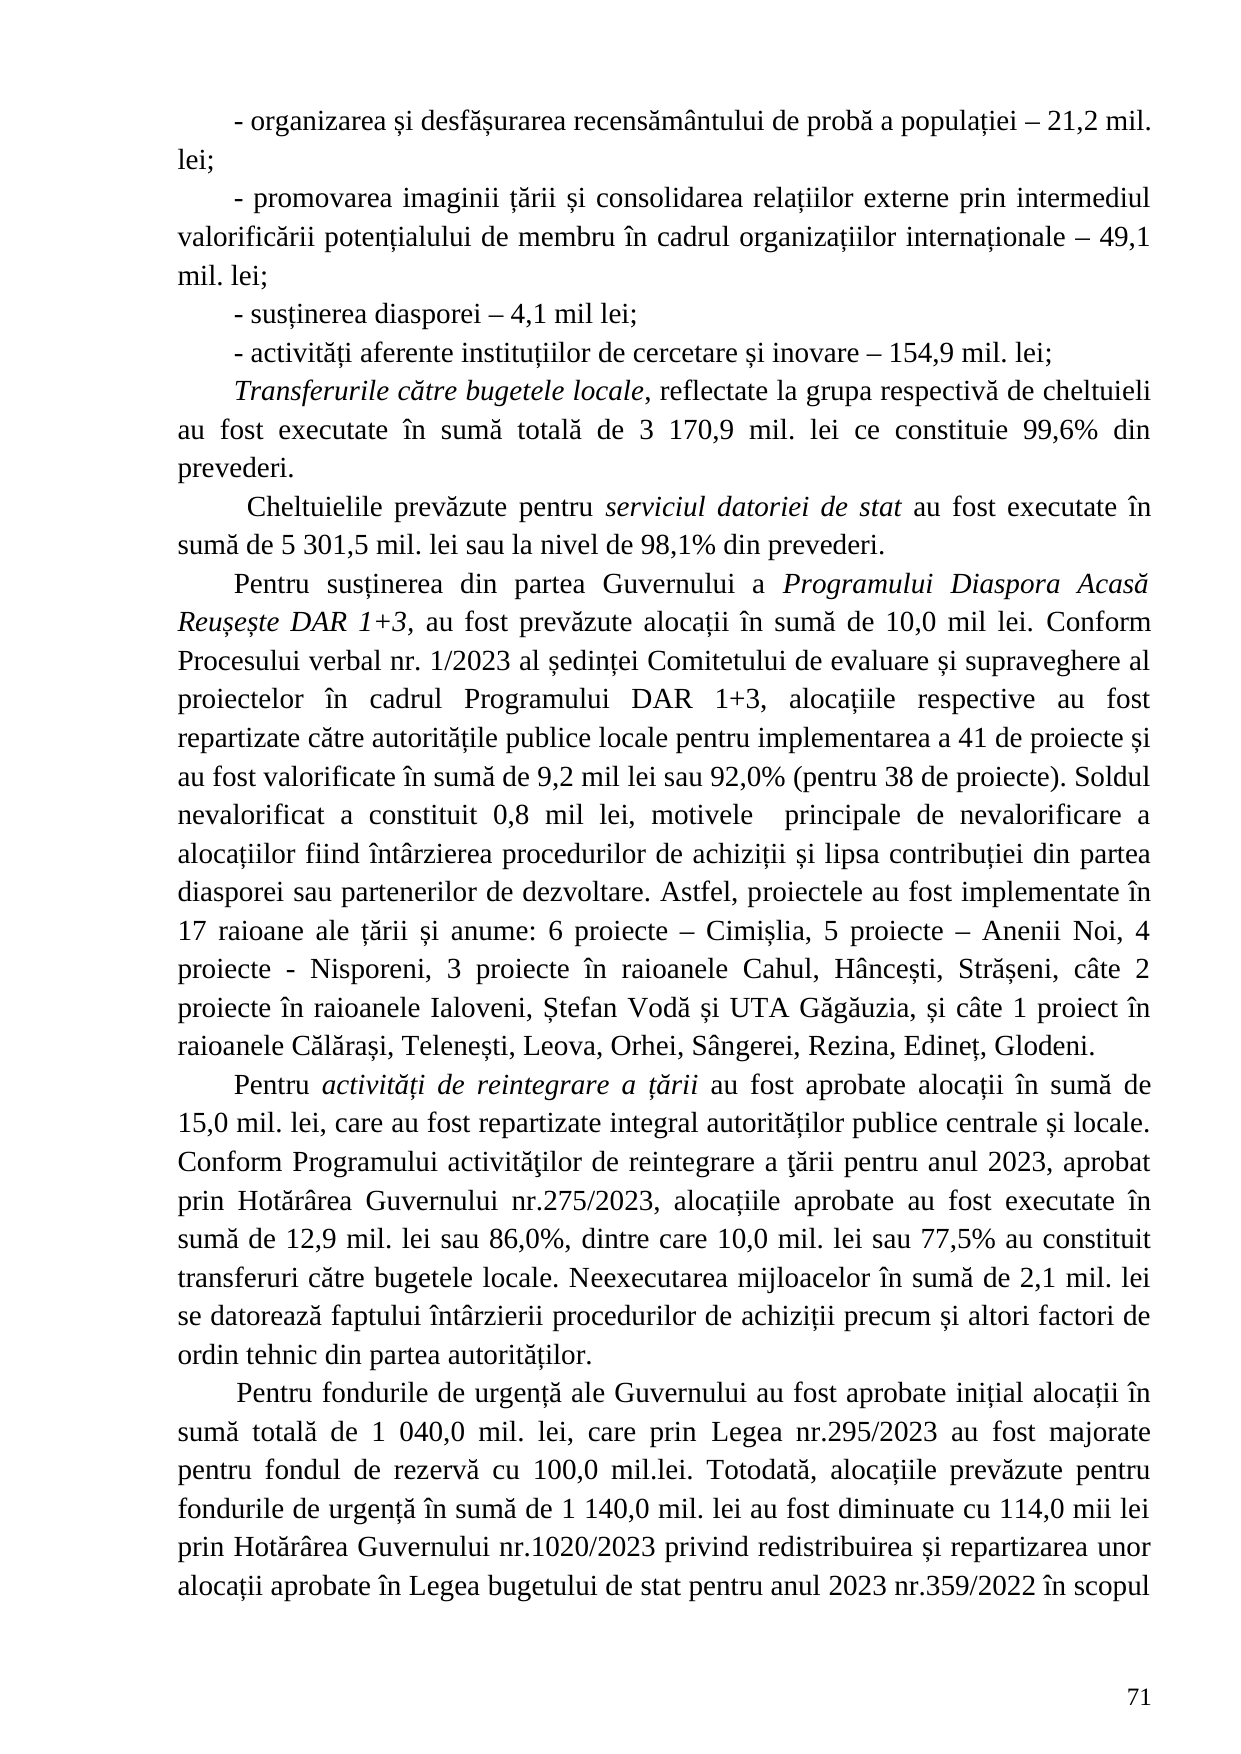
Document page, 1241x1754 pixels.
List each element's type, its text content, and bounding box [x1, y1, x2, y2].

text - promovarea imaginii țării și consolidarea relațiilor externe prin intermediul valorificării potențialului de membru în cadrul organizațiilor internaționale – 49,1 mil. lei; [177, 181, 1152, 291]
text Transferurile către bugetele locale, reflectate la grupa respectivă de cheltuieli au fost executate în sumă totală de 3 170,9 mil. lei ce constituie 99,6% din prevederi. [177, 373, 1152, 484]
text Cheltuielile prevăzute pentru serviciul datoriei de stat au fost executate în sumă de 5 301,5 mil. lei sau la nivel de 98,1% din prevederi. [177, 489, 1152, 561]
text - susținerea diasporei – 4,1 mil lei; [177, 296, 1152, 330]
text - activități aferente instituțiilor de cercetare și inovare – 154,9 mil. lei; [177, 335, 1152, 368]
text Pentru activități de reintegrare a țării au fost aprobate alocații în sumă de 15,0 mil. lei, care au fost repartizate integral autorităților publice centrale și locale. Conform Programului activităţilor de reintegrare a ţării pentru anul 2023, aprobat prin Hotărârea Guvernului nr.275/2023, alocațiile aprobate au fost executate în sumă de 12,9 mil. lei sau 86,0%, dintre care 10,0 mil. lei sau 77,5% au constituit transferuri către bugetele locale. Neexecutarea mijloacelor în sumă de 2,1 mil. lei se datorează faptului întârzierii procedurilor de achiziții precum și altori factori de ordin tehnic din partea autorităților. [177, 1067, 1152, 1370]
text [177, 1375, 1152, 1602]
text Pentru susținerea din partea Guvernului a Programului Diaspora Acasă Reușește DAR 1+3, au fost prevăzute alocații în sumă de 10,0 mil lei. Conform Procesului verbal nr. 1/2023 al ședinței Comitetului de evaluare și supraveghere al proiectelor în cadrul Programului DAR 1+3, alocațiile respective au fost repartizate către autoritățile publice locale pentru implementarea a 41 de proiecte și au fost valorificate în sumă de 9,2 mil lei sau 92,0% (pentru 38 de proiecte). Soldul nevalorificat a constituit 0,8 mil lei, motivele principale de nevalorificare a alocațiilor fiind întârzierea procedurilor de achiziții și lipsa contribuției din partea diasporei sau partenerilor de dezvoltare. Astfel, proiectele au fost implementate în 17 raioane ale țării și anume: 6 proiecte – Cimișlia, 5 proiecte – Anenii Noi, 4 proiecte - Nisporeni, 3 proiecte în raioanele Cahul, Hâncești, Strășeni, câte 2 proiecte în raioanele Ialoveni, Ștefan Vodă și UTA Găgăuzia, și câte 1 proiect în raioanele Călărași, Telenești, Leova, Orhei, Sângerei, Rezina, Edineț, Glodeni. [177, 566, 1152, 1062]
text - organizarea și desfășurarea recensământului de probă a populației – 21,2 mil. lei; [177, 103, 1152, 176]
